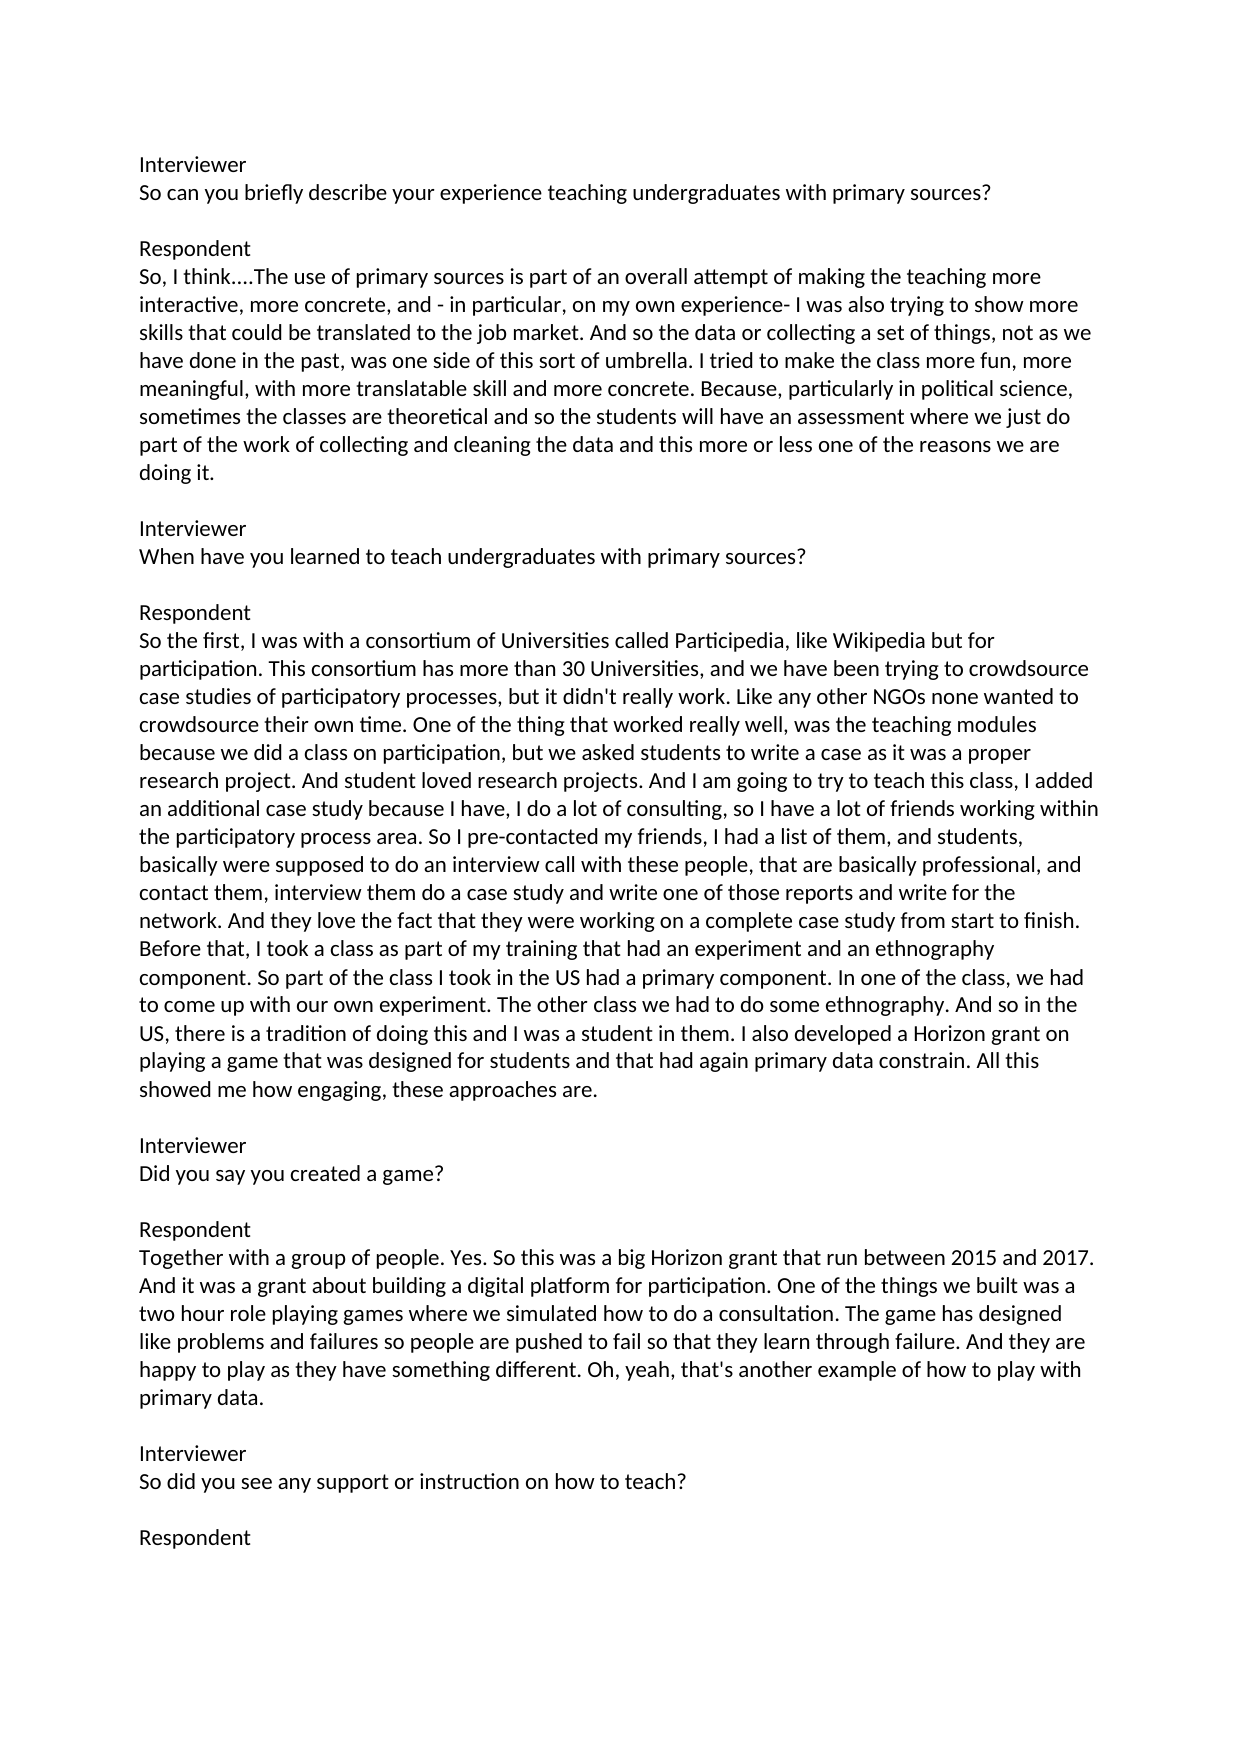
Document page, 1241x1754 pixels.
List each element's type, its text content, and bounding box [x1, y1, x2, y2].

text Interviewer [139, 1439, 1101, 1467]
text So, I think....The use of primary sources is part of an overall attempt of making the teaching more interactive, more concrete, and - in particular, on my own experience- I was also trying to show more skills that could be translated to the job market. And so the data or collecting a set of things, not as we have done in the past, was one side of this sort of umbrella. I tried to make the class more fun, more meaningful, with more translatable skill and more concrete. Because, particularly in political science, sometimes the classes are theoretical and so the students will have an assessment where we just do part of the work of collecting and cleaning the data and this more or less one of the reasons we are doing it. [139, 262, 1101, 486]
text Respondent [139, 234, 1101, 262]
text When have you learned to teach undergraduates with primary sources? [139, 542, 1101, 570]
text So did you see any support or instruction on how to teach? [139, 1467, 1101, 1495]
text Respondent [139, 1523, 1101, 1551]
text Did you say you created a game? [139, 1159, 1101, 1187]
text Interviewer [139, 1131, 1101, 1159]
text Respondent [139, 598, 1101, 626]
text So the first, I was with a consortium of Universities called Participedia, like Wikipedia but for participation. This consortium has more than 30 Universities, and we have been trying to crowdsource case studies of participatory processes, but it didn't really work. Like any other NGOs none wanted to crowdsource their own time. One of the thing that worked really well, was the teaching modules because we did a class on participation, but we asked students to write a case as it was a proper research project. And student loved research projects. And I am going to try to teach this class, I added an additional case study because I have, I do a lot of consulting, so I have a lot of friends working within the participatory process area. So I pre-contacted my friends, I had a list of them, and students, basically were supposed to do an interview call with these people, that are basically professional, and contact them, interview them do a case study and write one of those reports and write for the network. And they love the fact that they were working on a complete case study from start to finish. Before that, I took a class as part of my training that had an experiment and an ethnography component. So part of the class I took in the US had a primary component. In one of the class, we had to come up with our own experiment. The other class we had to do some ethnography. And so in the US, there is a tradition of doing this and I was a student in them. I also developed a Horizon grant on playing a game that was designed for students and that had again primary data constrain. All this showed me how engaging, these approaches are. [139, 626, 1101, 1103]
text Interviewer [139, 514, 1101, 542]
text So can you briefly describe your experience teaching undergraduates with primary sources? [139, 178, 1101, 206]
text Interviewer [139, 150, 1101, 178]
text Together with a group of people. Yes. So this was a big Horizon grant that run between 2015 and 2017. And it was a grant about building a digital platform for participation. One of the things we built was a two hour role playing games where we simulated how to do a consultation. The game has designed like problems and failures so people are pushed to fail so that they learn through failure. And they are happy to play as they have something different. Oh, yeah, that's another example of how to play with primary data. [139, 1243, 1101, 1411]
text Respondent [139, 1215, 1101, 1243]
